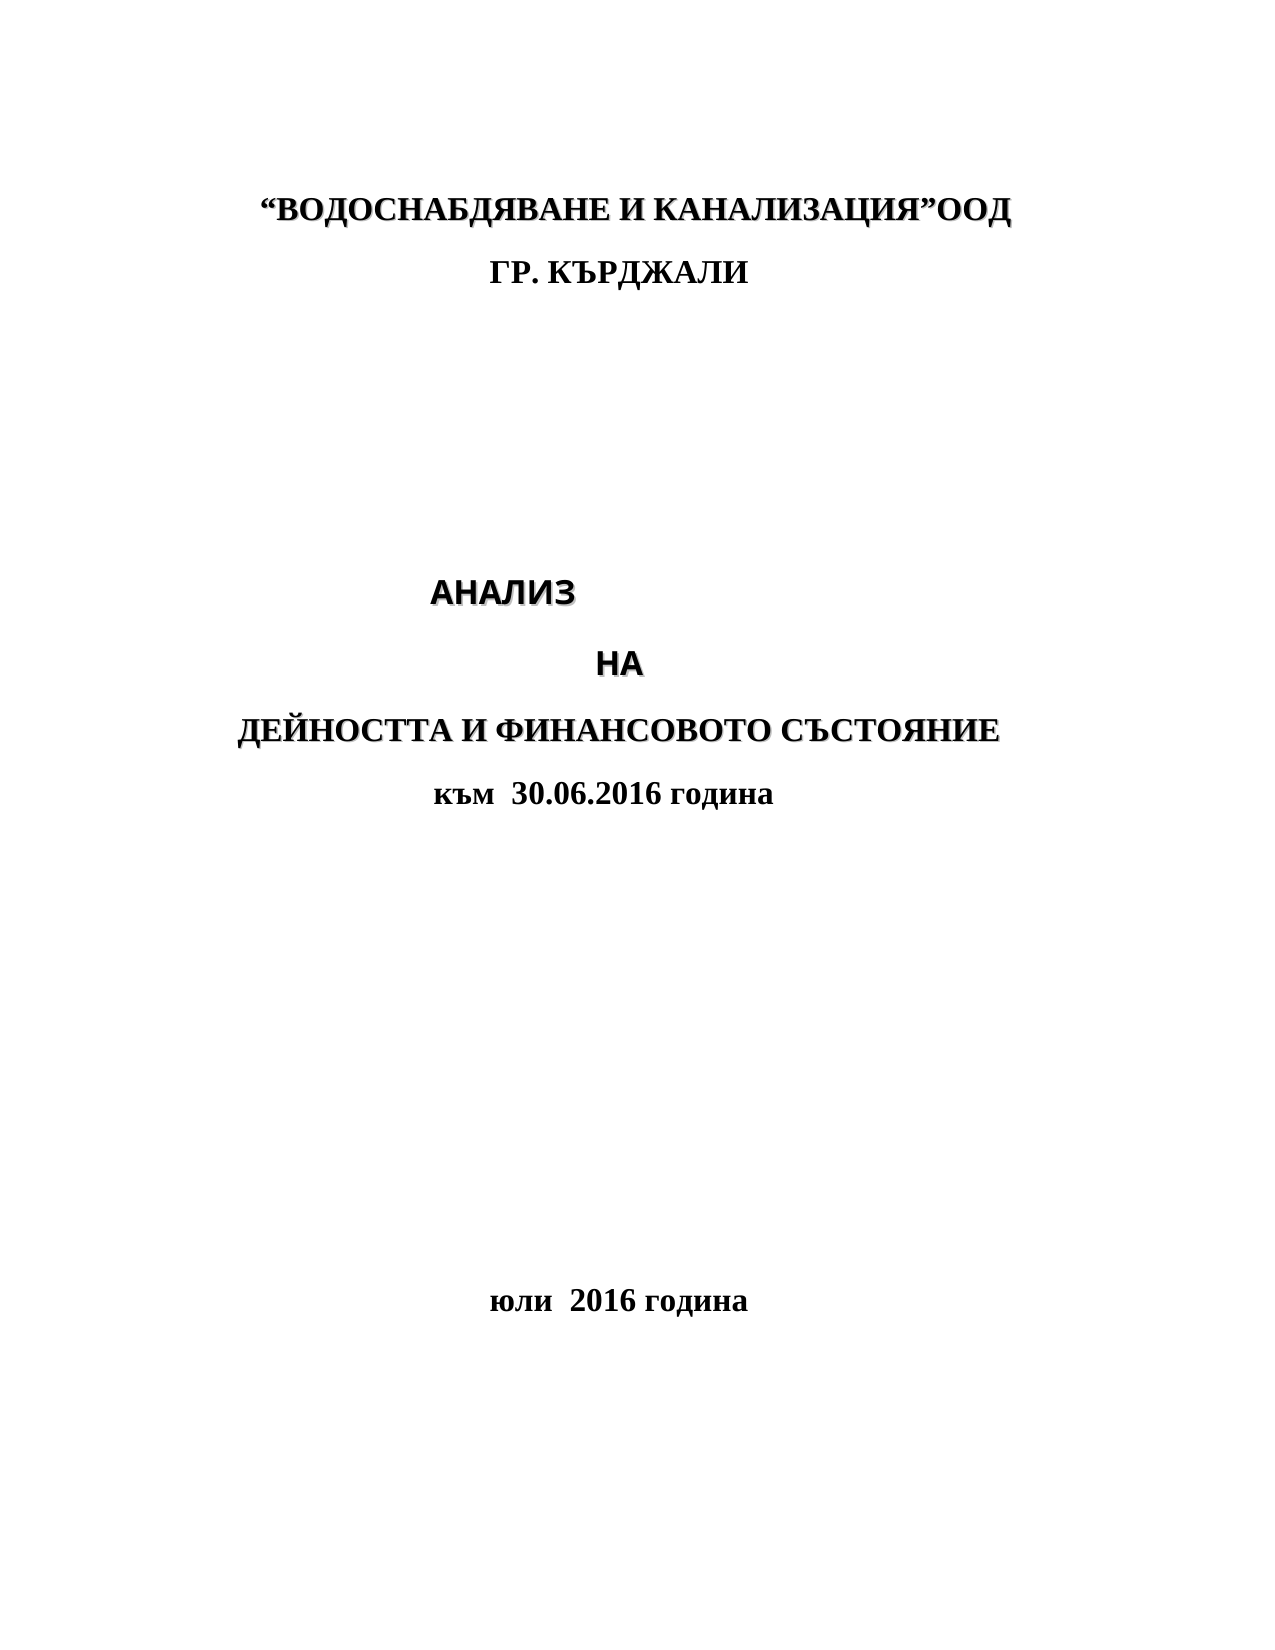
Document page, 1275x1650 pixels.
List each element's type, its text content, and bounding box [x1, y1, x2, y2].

subtitle НА [75, 639, 1162, 685]
text юли 2016 година [75, 1280, 1162, 1318]
title “ВОДОСНАБДЯВАНЕ И КАНАЛИЗАЦИЯ”ООД [75, 189, 1162, 227]
text към 30.06.2016 година [75, 773, 1162, 812]
subtitle АНАЛИЗ [75, 569, 1162, 614]
text ГР. КЪРДЖАЛИ [75, 252, 1162, 291]
subtitle ДЕЙНОСТТА И ФИНАНСОВОТО СЪСТОЯНИЕ [75, 710, 1162, 748]
